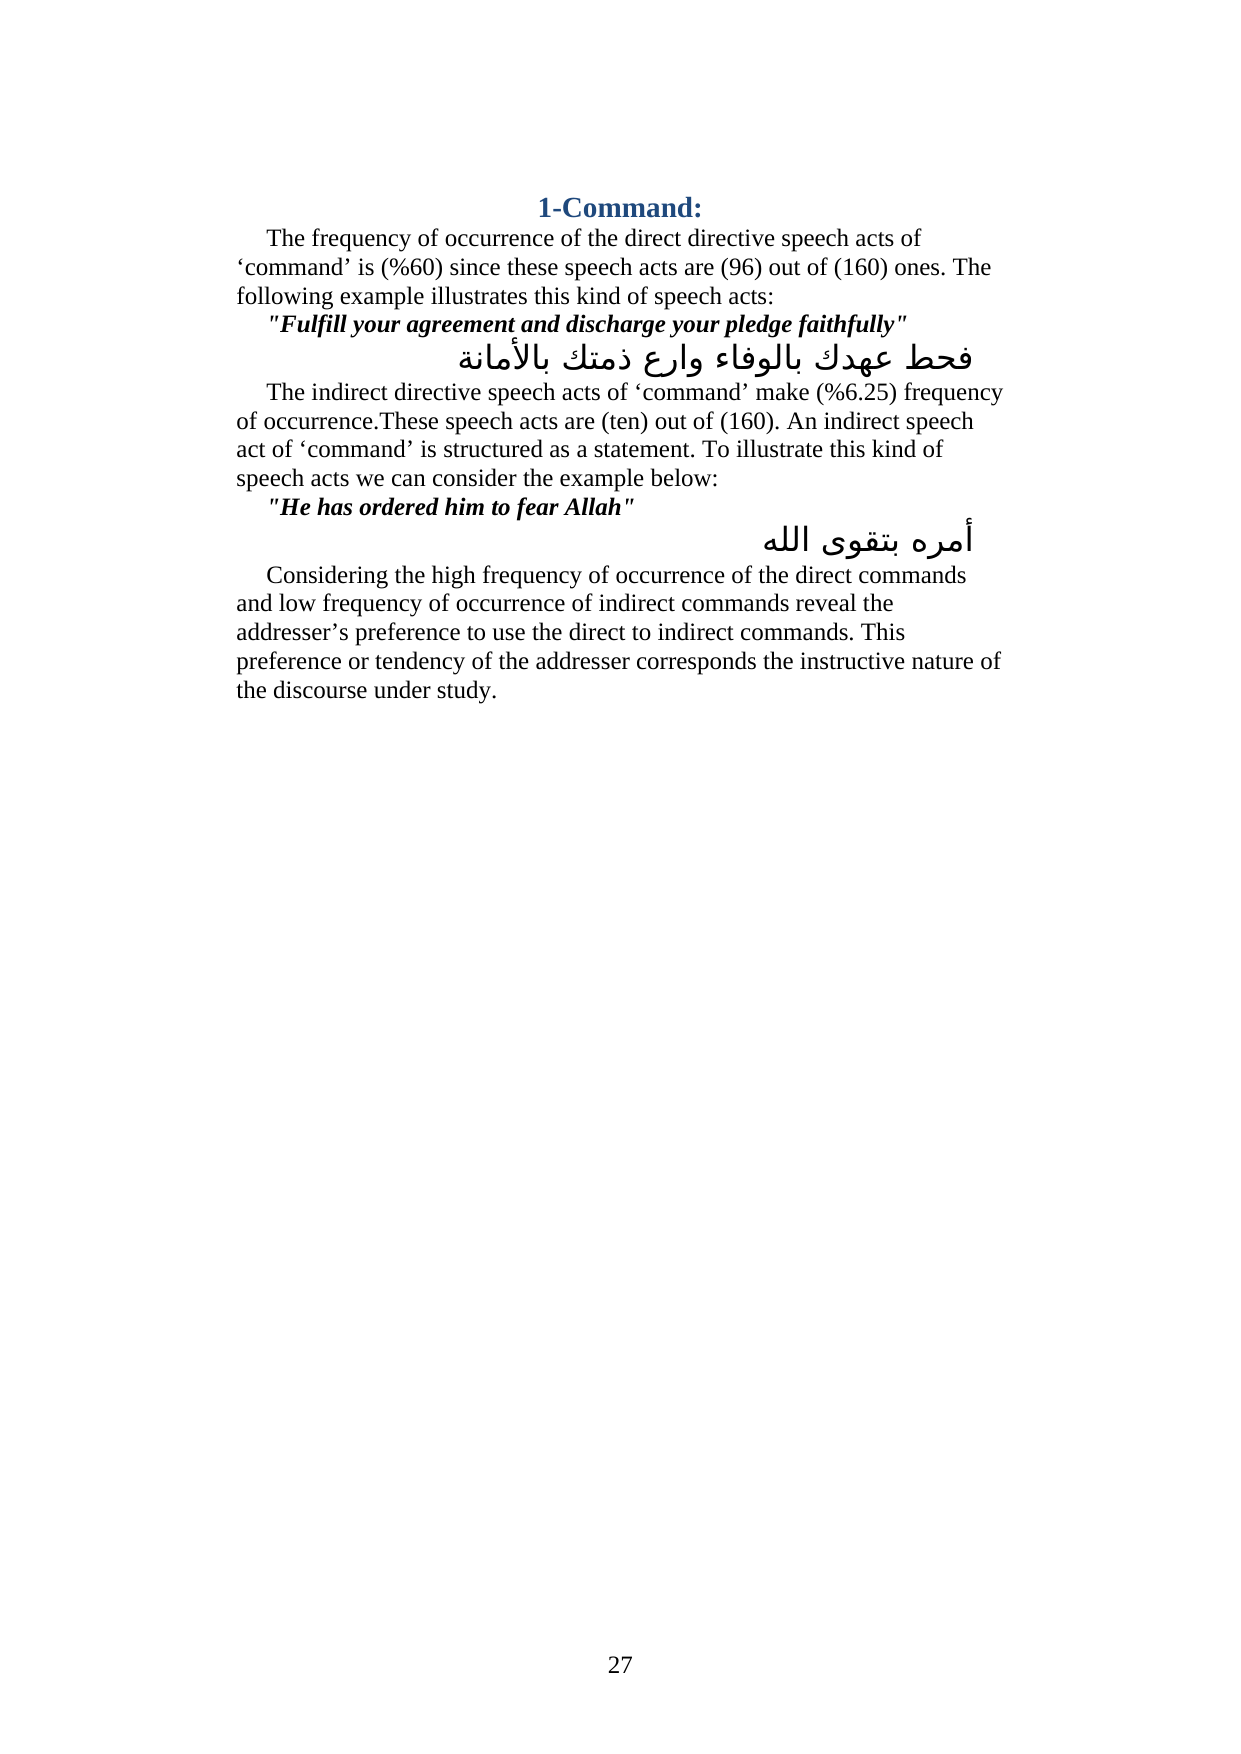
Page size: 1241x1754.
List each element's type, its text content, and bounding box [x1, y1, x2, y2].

text Considering the high frequency of occurrence of the direct commands and low frequency of occurrence of indirect commands reveal the addresser’s preference to use the direct to indirect commands. This preference or tendency of the addresser corresponds the instructive nature of the discourse under study. [236, 560, 1004, 703]
text "He has ordered him to fear Allah" [236, 492, 1004, 521]
text The indirect directive speech acts of ‘command’ make (%6.25) frequency of occurrence.These speech acts are (ten) out of (160). An indirect speech act of ‘command’ is structured as a statement. To illustrate this kind of speech acts we can consider the example below: [236, 377, 1004, 492]
subtitle 1-Command: [236, 190, 1004, 223]
text "Fulfill your agreement and discharge your pledge faithfully" [236, 309, 1004, 338]
text The frequency of occurrence of the direct directive speech acts of ‘command’ is (%60) since these speech acts are (96) out of (160) ones. The following example illustrates this kind of speech acts: [236, 223, 1004, 309]
text أمره بتقوى الله [236, 521, 1004, 560]
text فحط عهدك بالوفاء وارع ذمتك بالأمانة [236, 338, 1004, 377]
